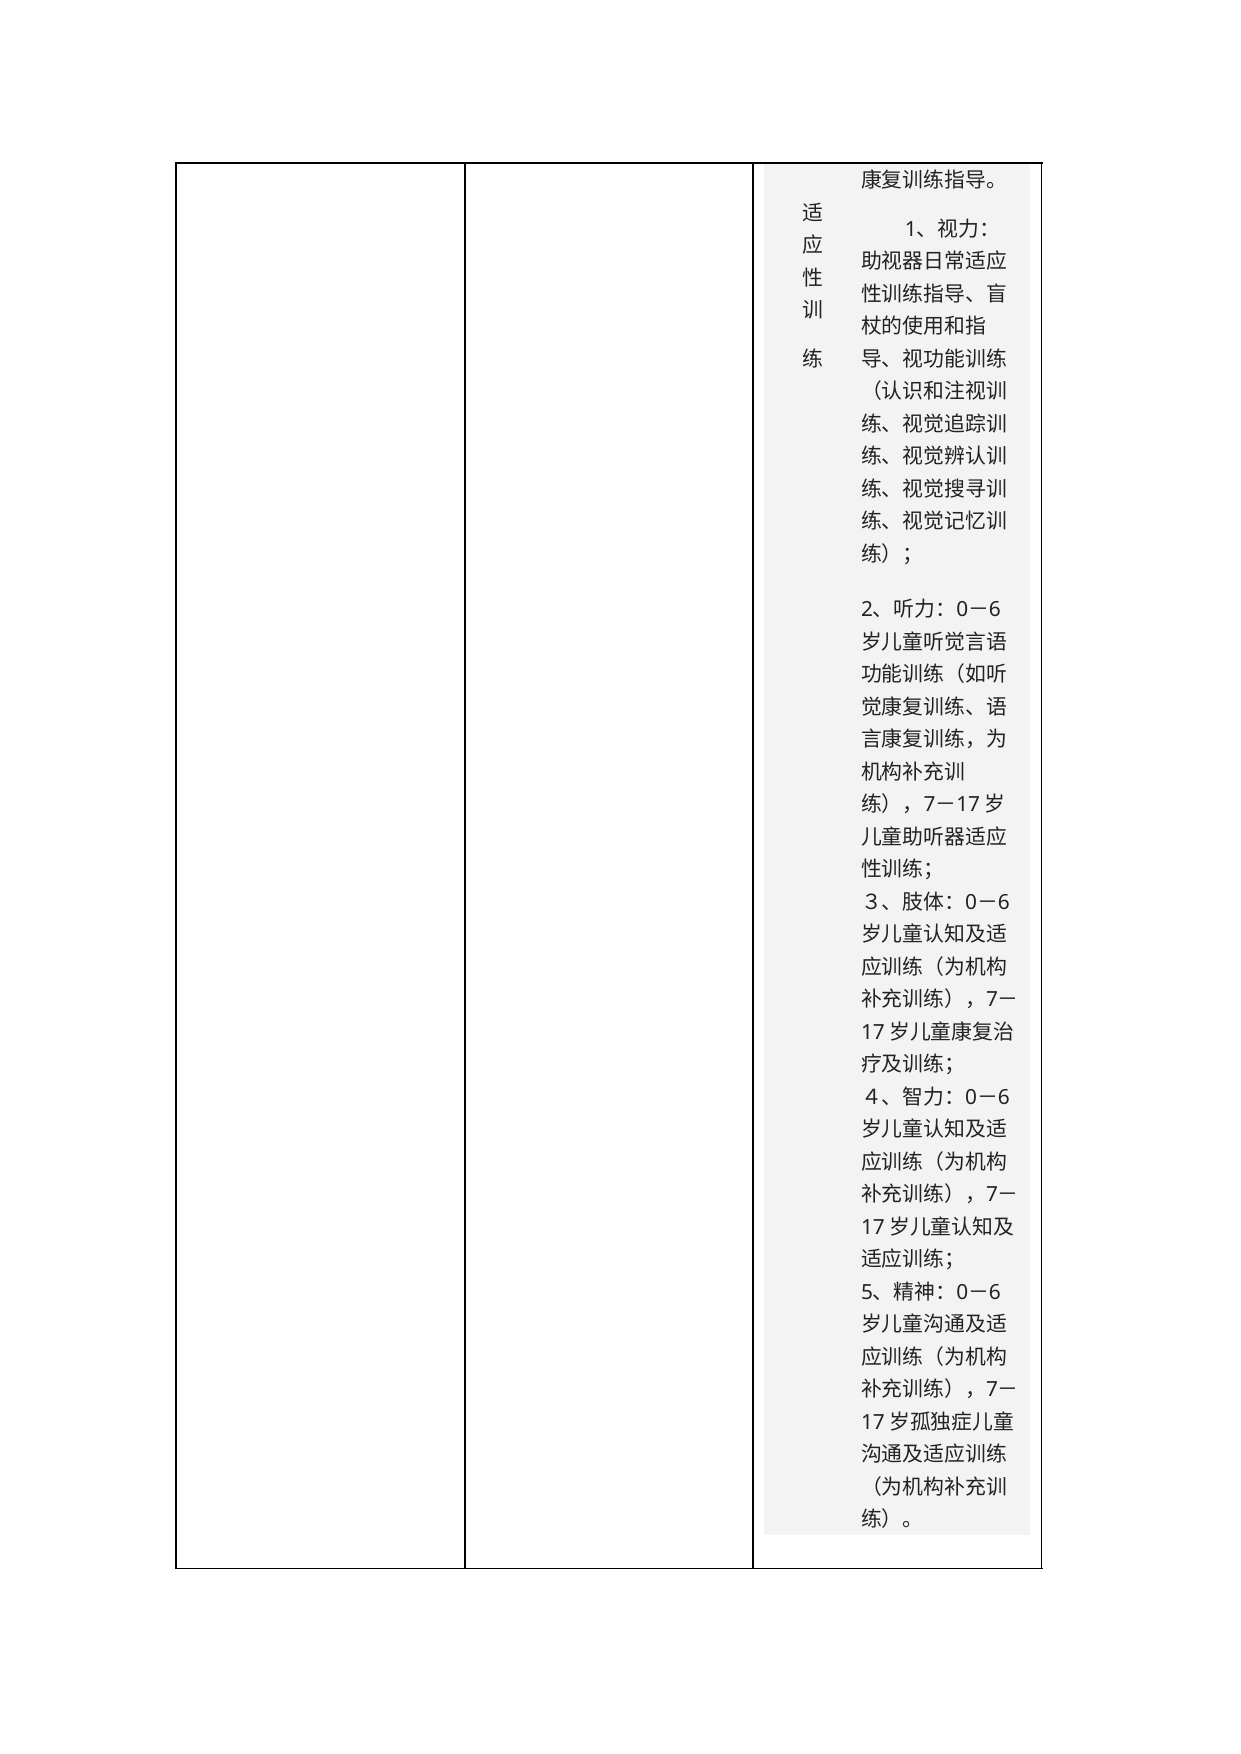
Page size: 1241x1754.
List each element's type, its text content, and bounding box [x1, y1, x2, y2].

table_cell 4 [177, 164, 464, 1568]
table_cell [466, 164, 752, 1568]
table_cell [754, 164, 1041, 1568]
